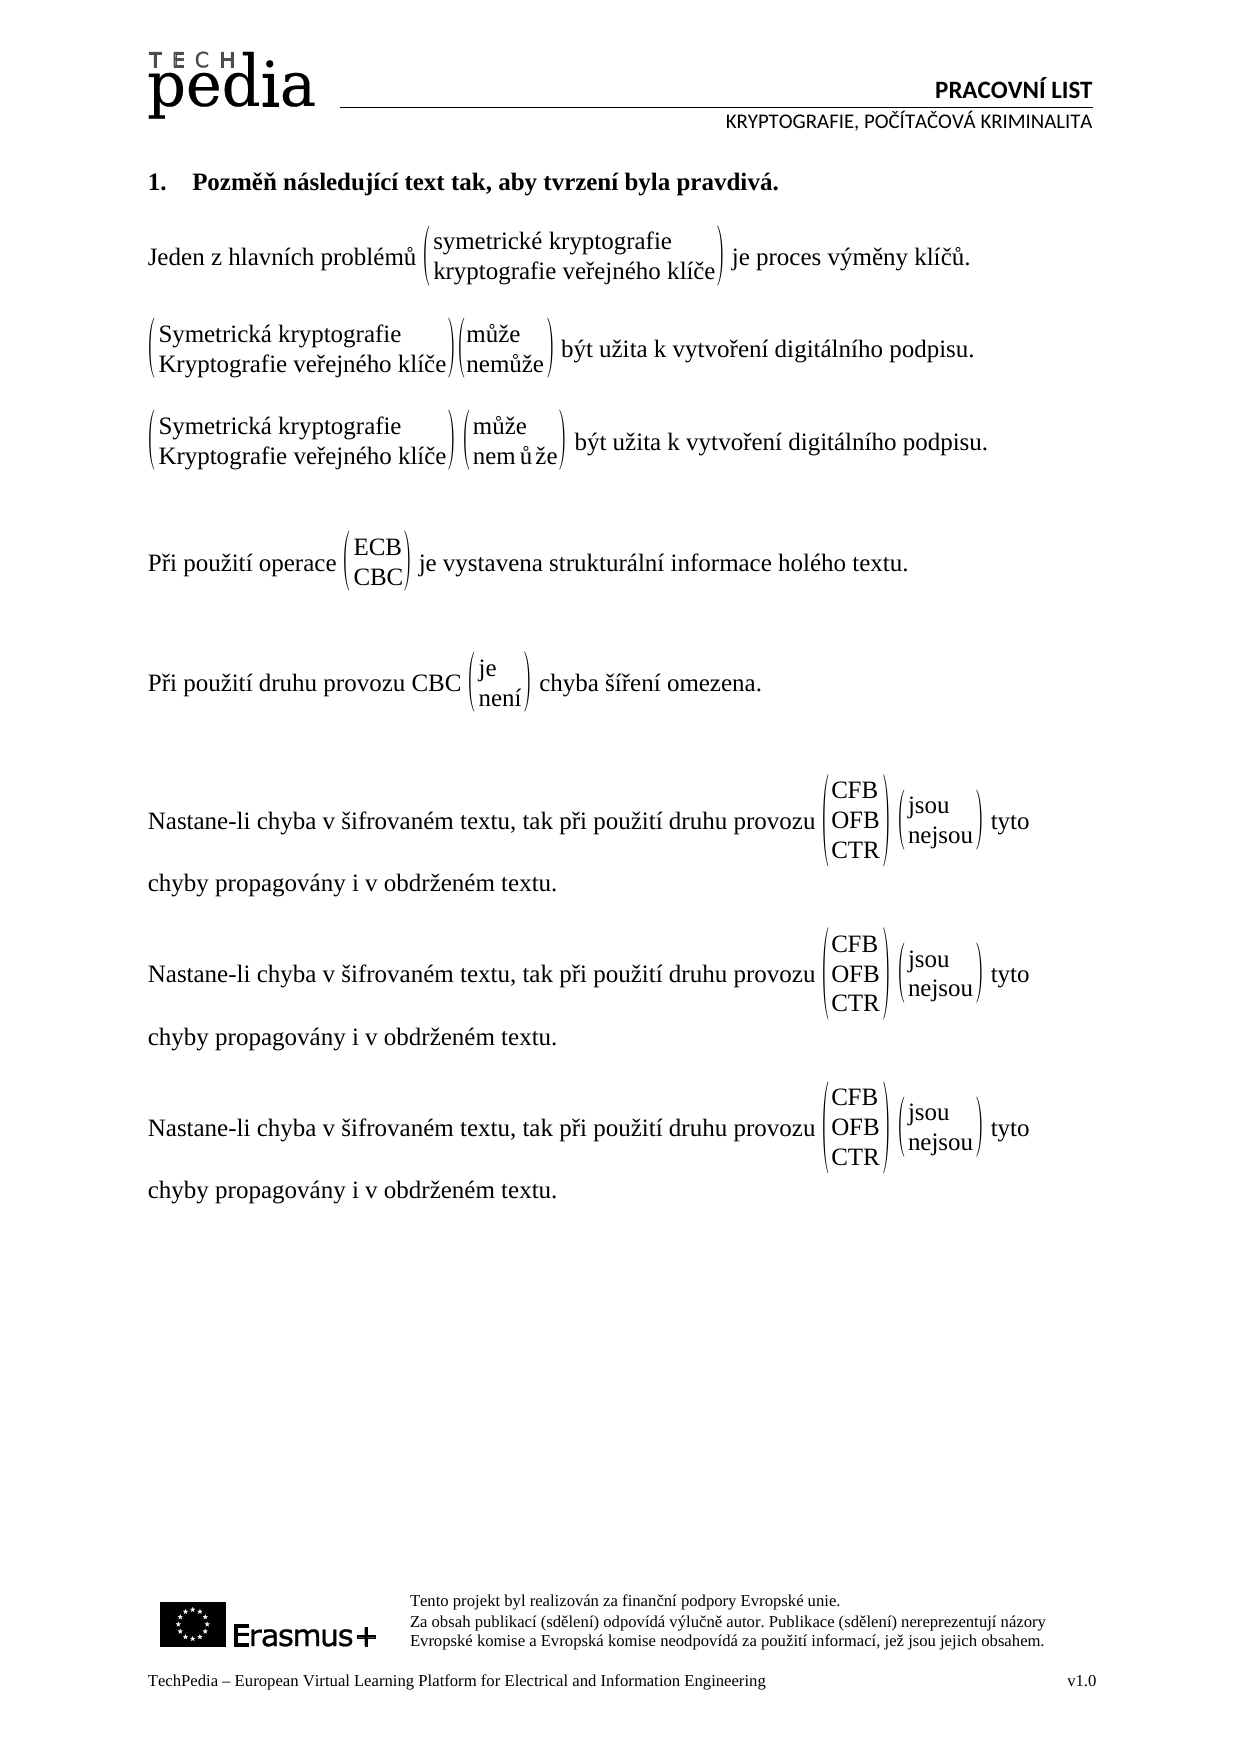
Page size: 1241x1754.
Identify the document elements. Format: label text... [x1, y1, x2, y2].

text být užita k vytvoření digitálního podpisu. [148, 317, 1093, 381]
text Jeden z hlavních problémů je proces výměny klíčů. [148, 225, 1093, 288]
text být užita k vytvoření digitálního podpisu. [148, 409, 1093, 473]
text Nastane-li chyba v šifrovaném textu, tak při použití druhu provozu tyto chyby propagovány i v obdrženém textu. [148, 1079, 1093, 1204]
text Nastane-li chyba v šifrovaném textu, tak při použití druhu provozu tyto chyby propagovány i v obdrženém textu. [148, 926, 1093, 1051]
text Při použití druhu provozu CBC chyba šíření omezena. [148, 651, 1093, 715]
text Nastane-li chyba v šifrovaném textu, tak při použití druhu provozu tyto chyby propagovány i v obdrženém textu. [148, 772, 1093, 897]
text Pozměň následující text tak, aby tvrzení byla pravdivá. [148, 167, 1093, 196]
text Při použití operace je vystavena strukturální informace holého textu. [148, 530, 1093, 594]
